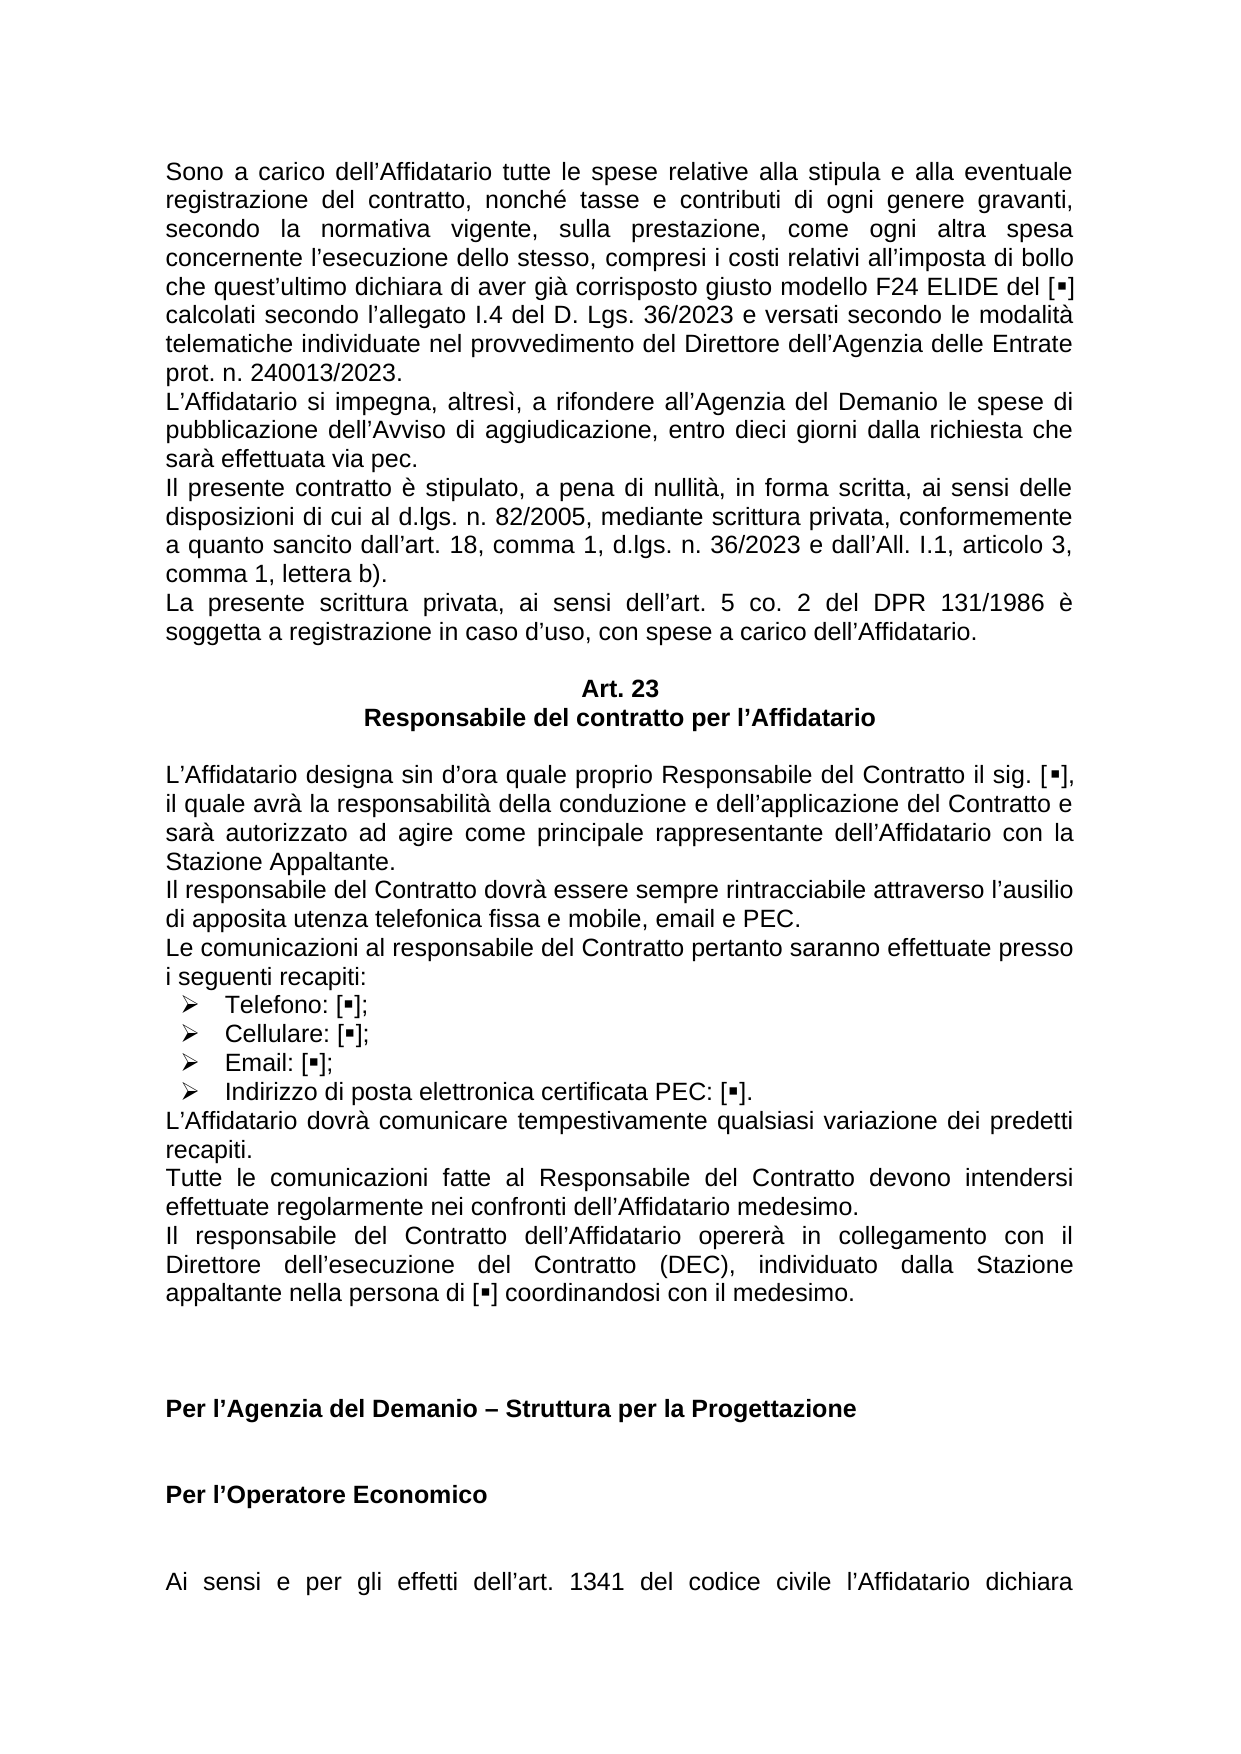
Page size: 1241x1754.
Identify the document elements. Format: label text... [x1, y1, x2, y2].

text L’Affidatario si impegna, altresì, a rifondere all’Agenzia del Demanio le spese di pubblicazione dell’Avviso di aggiudicazione, entro dieci giorni dalla richiesta che sarà effettuata via pec. [165, 387, 1075, 473]
text Responsabile del contratto per l’Affidatario [165, 703, 1075, 732]
text La presente scrittura privata, ai sensi dell’art. 5 co. 2 del DPR 131/1986 è soggetta a registrazione in caso d’uso, con spese a carico dell’Affidatario. [165, 588, 1075, 645]
text Le comunicazioni al responsabile del Contratto pertanto saranno effettuate presso i seguenti recapiti: [165, 933, 1075, 991]
text Il responsabile del Contratto dell’Affidatario opererà in collegamento con il Direttore dell’esecuzione del Contratto (DEC), individuato dalla Stazione appaltante nella persona di [] coordinandosi con il medesimo. [165, 1221, 1075, 1307]
text Art. 23 [165, 674, 1075, 703]
text L’Affidatario dovrà comunicare tempestivamente qualsiasi variazione dei predetti recapiti. [165, 1106, 1075, 1163]
list Cellulare: []; [180, 1019, 1075, 1048]
text Sono a carico dell’Affidatario tutte le spese relative alla stipula e alla eventuale registrazione del contratto, nonché tasse e contributi di ogni genere gravanti, secondo la normativa vigente, sulla prestazione, come ogni altra spesa concernente l’esecuzione dello stesso, compresi i costi relativi all’imposta di bollo che quest’ultimo dichiara di aver già corrisposto giusto modello F24 ELIDE del [] calcolati secondo l’allegato I.4 del D. Lgs. 36/2023 e versati secondo le modalità telematiche individuate nel provvedimento del Direttore dell’Agenzia delle Entrate prot. n. 240013/2023. [165, 157, 1075, 387]
list Indirizzo di posta elettronica certificata PEC: []. [180, 1077, 1075, 1106]
text L’Affidatario designa sin d’ora quale proprio Responsabile del Contratto il sig. [], il quale avrà la responsabilità della conduzione e dell’applicazione del Contratto e sarà autorizzato ad agire come principale rappresentante dell’Affidatario con la Stazione Appaltante. [165, 760, 1075, 876]
text Per l’Operatore Economico [165, 1451, 1092, 1509]
list Email: []; [180, 1048, 1075, 1077]
text Per l’Agenzia del Demanio – Struttura per la Progettazione [165, 1365, 1092, 1423]
text Il presente contratto è stipulato, a pena di nullità, in forma scritta, ai sensi delle disposizioni di cui al d.lgs. n. 82/2005, mediante scrittura privata, conformemente a quanto sancito dall’art. 18, comma 1, d.lgs. n. 36/2023 e dall’All. I.1, articolo 3, comma 1, lettera b). [165, 473, 1075, 588]
list Telefono: []; [180, 991, 1075, 1019]
text Il responsabile del Contratto dovrà essere sempre rintracciabile attraverso l’ausilio di apposita utenza telefonica fissa e mobile, email e PEC. [165, 876, 1075, 933]
text Tutte le comunicazioni fatte al Responsabile del Contratto devono intendersi effettuate regolarmente nei confronti dell’Affidatario medesimo. [165, 1163, 1075, 1221]
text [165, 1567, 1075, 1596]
